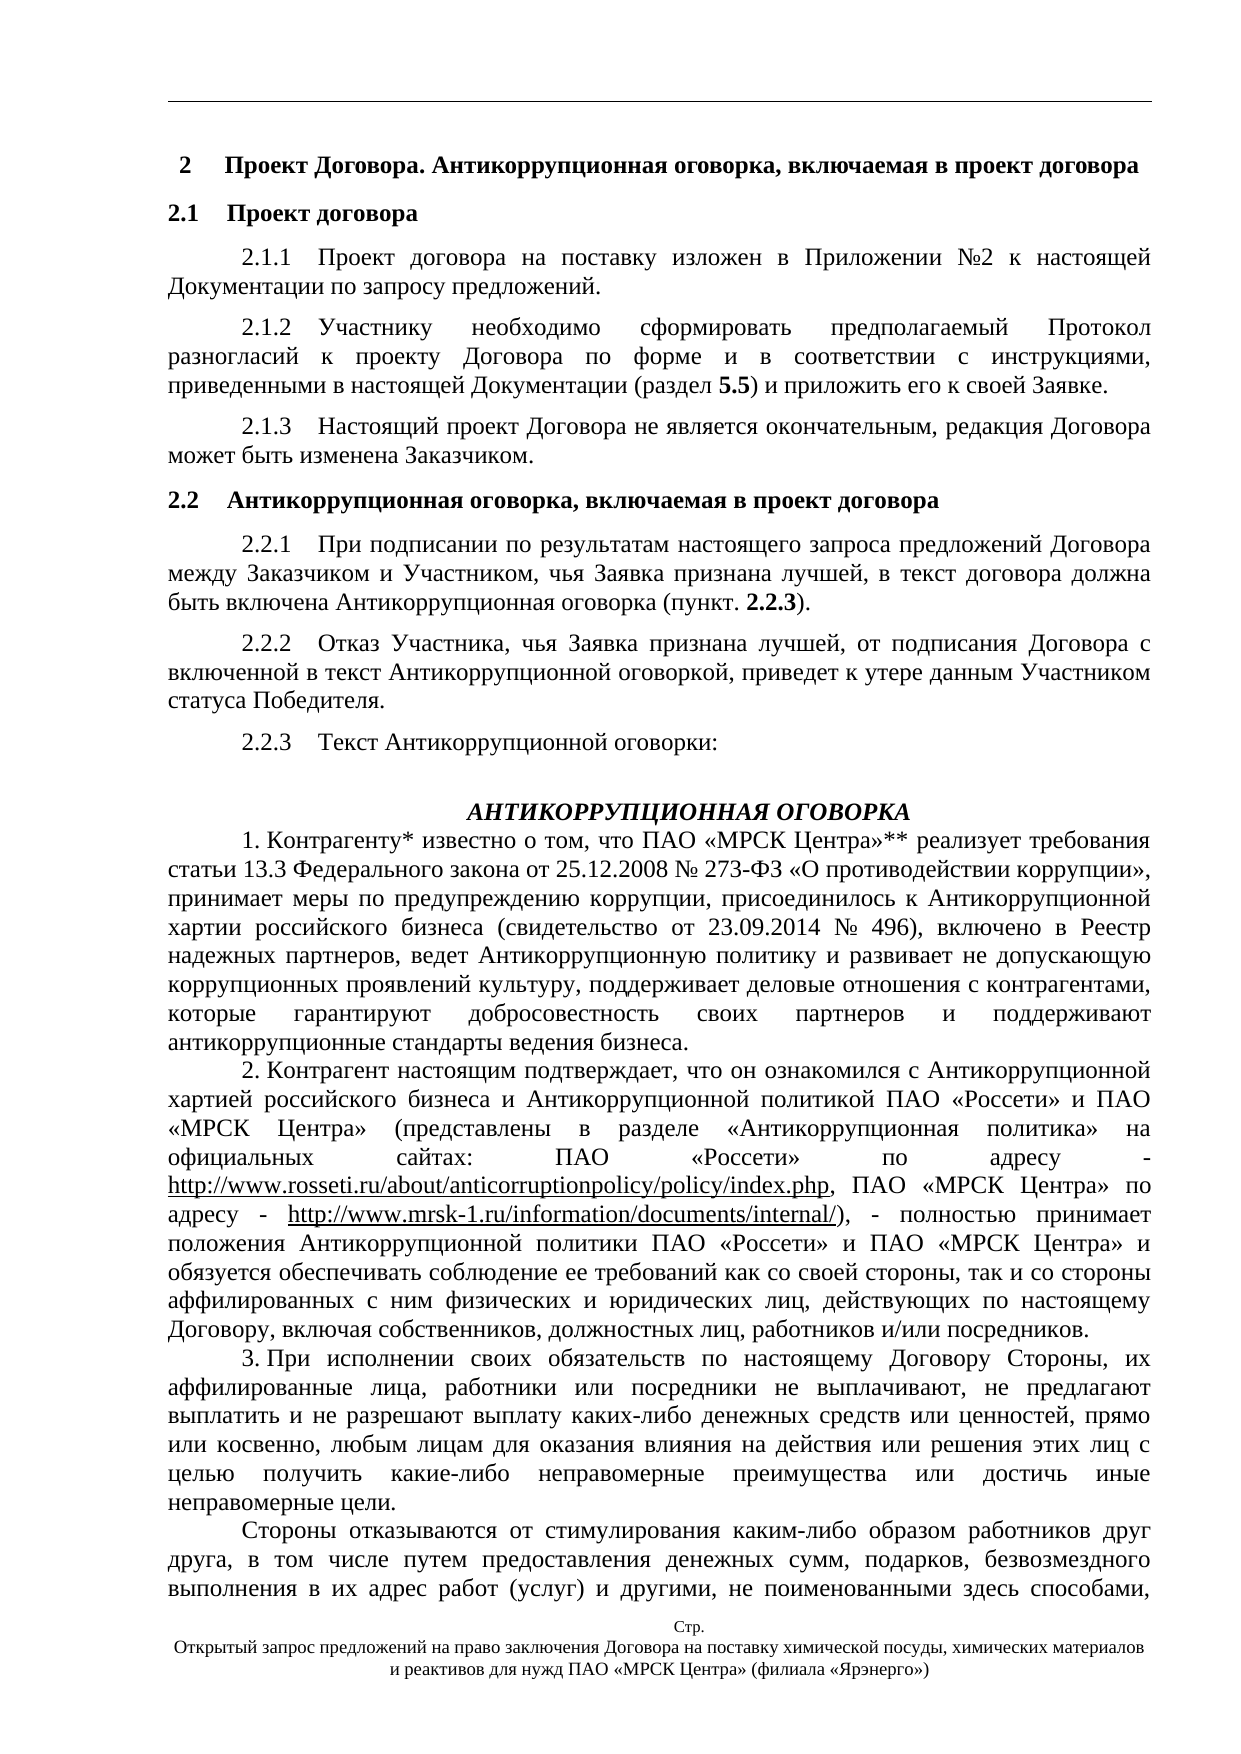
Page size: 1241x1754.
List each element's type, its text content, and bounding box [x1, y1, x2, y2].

subtitle Проект договора [168, 198, 1152, 227]
text АНТИКОРРУПЦИОННАЯ ОГОВОРКА [168, 797, 1152, 826]
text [168, 1516, 1152, 1602]
text 3. При исполнении своих обязательств по настоящему Договору Стороны, их аффилированные лица, работники или посредники не выплачивают, не предлагают выплатить и не разрешают выплату каких-либо денежных средств или ценностей, прямо или косвенно, любым лицам для оказания влияния на действия или решения этих лиц с целью получить какие-либо неправомерные преимущества или достичь иные неправомерные цели. [168, 1343, 1152, 1516]
subtitle Участнику необходимо сформировать предполагаемый Протокол разногласий к проекту Договора по форме и в соответствии с инструкциями, приведенными в настоящей Документации (раздел 5.5) и приложить его к своей Заявке. [168, 312, 1152, 398]
subtitle Текст Антикоррупционной оговорки: [168, 727, 1152, 756]
text 2. Контрагент настоящим подтверждает, что он ознакомился с Антикоррупционной хартией российского бизнеса и Антикоррупционной политикой ПАО «Россети» и ПАО «МРСК Центра» (представлены в разделе «Антикоррупционная политика» на официальных сайтах: ПАО «Россети» по адресу - http://www.rosseti.ru/about/anticorruptionpolicy/policy/index.php, ПАО «МРСК Центра» по адресу - http://www.mrsk-1.ru/information/documents/internal/), - полностью принимает положения Антикоррупционной политики ПАО «Россети» и ПАО «МРСК Центра» и обязуется обеспечивать соблюдение ее требований как со своей стороны, так и со стороны аффилированных с ним физических и юридических лиц, действующих по настоящему Договору, включая собственников, должностных лиц, работников и/или посредников. [168, 1056, 1152, 1343]
subtitle Отказ Участника, чья Заявка признана лучшей, от подписания Договора с включенной в текст Антикоррупционной оговоркой, приведет к утере данным Участником статуса Победителя. [168, 628, 1152, 714]
subtitle Проект договора на поставку изложен в Приложении №2 к настоящей Документации по запросу предложений. [168, 242, 1152, 300]
subtitle Антикоррупционная оговорка, включаемая в проект договора [168, 485, 1152, 514]
text 1. Контрагенту* известно о том, что ПАО «МРСК Центра»** реализует требования статьи 13.3 Федерального закона от 25.12.2008 № 273-ФЗ «О противодействии коррупции», принимает меры по предупреждению коррупции, присоединилось к Антикоррупционной хартии российского бизнеса (свидетельство от 23.09.2014 № 496), включено в Реестр надежных партнеров, ведет Антикоррупционную политику и развивает не допускающую коррупционных проявлений культуру, поддерживает деловые отношения с контрагентами, которые гарантируют добросовестность своих партнеров и поддерживают антикоррупционные стандарты ведения бизнеса. [168, 826, 1152, 1056]
subtitle Проект Договора. Антикоррупционная оговорка, включаемая в проект договора [166, 150, 1152, 179]
subtitle При подписании по результатам настоящего запроса предложений Договора между Заказчиком и Участником, чья Заявка признана лучшей, в текст договора должна быть включена Антикоррупционная оговорка (пункт. 2.2.3). [168, 529, 1152, 616]
subtitle Настоящий проект Договора не является окончательным, редакция Договора может быть изменена Заказчиком. [168, 411, 1152, 468]
